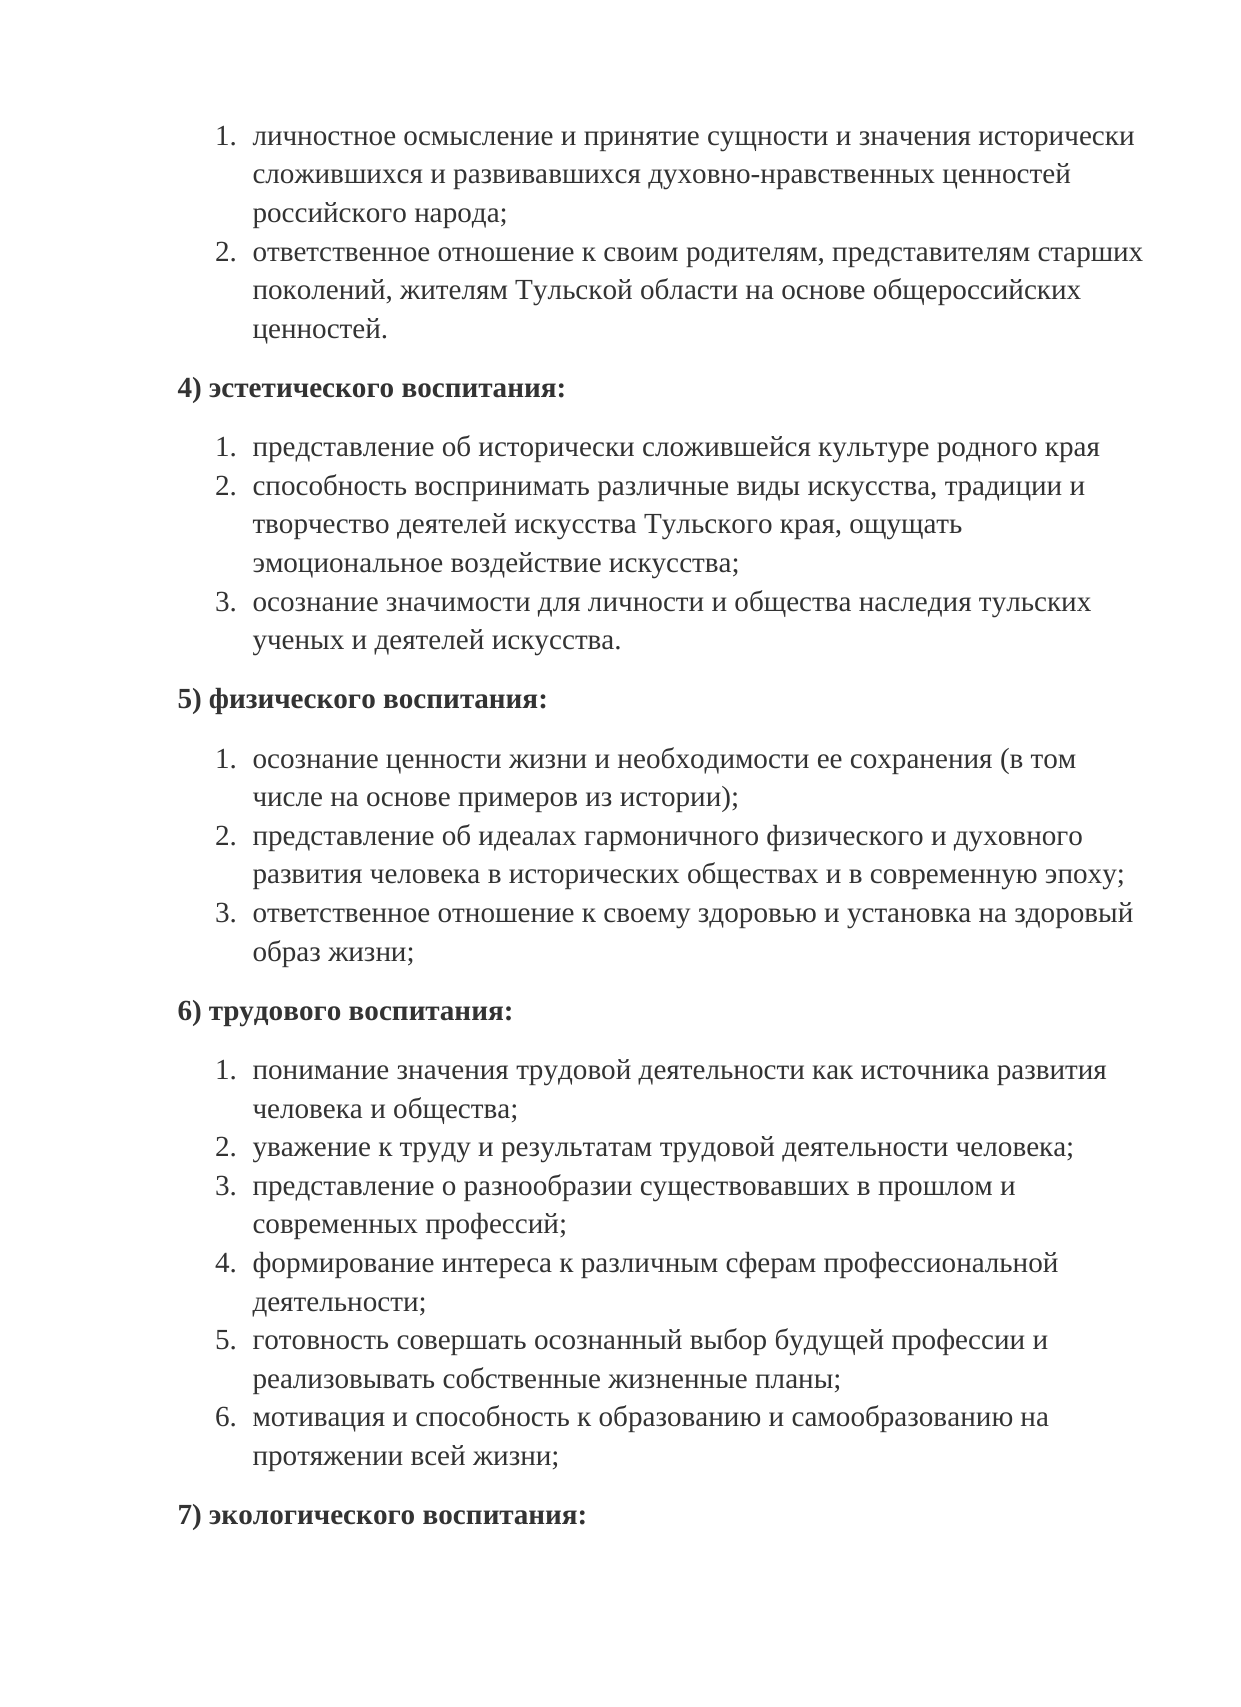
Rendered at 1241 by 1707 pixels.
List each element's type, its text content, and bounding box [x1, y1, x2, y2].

text 7) экологического воспитания: [177, 1497, 1152, 1531]
list ответственное отношение к своим родителям, представителям старших поколений, жителям Тульской области на основе общероссийских ценностей. [215, 234, 1152, 344]
text 4) эстетического воспитания: [177, 370, 1152, 404]
list мотивация и способность к образованию и самообразованию на протяжении всей жизни; [215, 1399, 1152, 1471]
list представление о разнообразии существовавших в прошлом и современных профессий; [215, 1168, 1152, 1240]
list уважение к труду и результатам трудовой деятельности человека; [215, 1129, 1152, 1163]
text 6) трудового воспитания: [177, 993, 1152, 1027]
list ответственное отношение к своему здоровью и установка на здоровый образ жизни; [215, 895, 1152, 967]
list личностное осмысление и принятие сущности и значения исторически сложившихся и развивавшихся духовно-нравственных ценностей российского народа; [215, 118, 1152, 229]
list формирование интереса к различным сферам профессиональной деятельности; [215, 1245, 1152, 1317]
list способность воспринимать различные виды искусства, традиции и творчество деятелей искусства Тульского края, ощущать эмоциональное воздействие искусства; [215, 468, 1152, 579]
list осознание ценности жизни и необходимости ее сохранения (в том числе на основе примеров из истории); [215, 741, 1152, 813]
list понимание значения трудовой деятельности как источника развития человека и общества; [215, 1052, 1152, 1124]
list представление об исторически сложившейся культуре родного края [215, 429, 1152, 463]
list готовность совершать осознанный выбор будущей профессии и реализовывать собственные жизненные планы; [215, 1322, 1152, 1394]
text 5) физического воспитания: [177, 682, 1152, 715]
list представление об идеалах гармоничного физического и духовного развития человека в исторических обществах и в современную эпоху; [215, 818, 1152, 890]
list осознание значимости для личности и общества наследия тульских ученых и деятелей искусства. [215, 584, 1152, 656]
